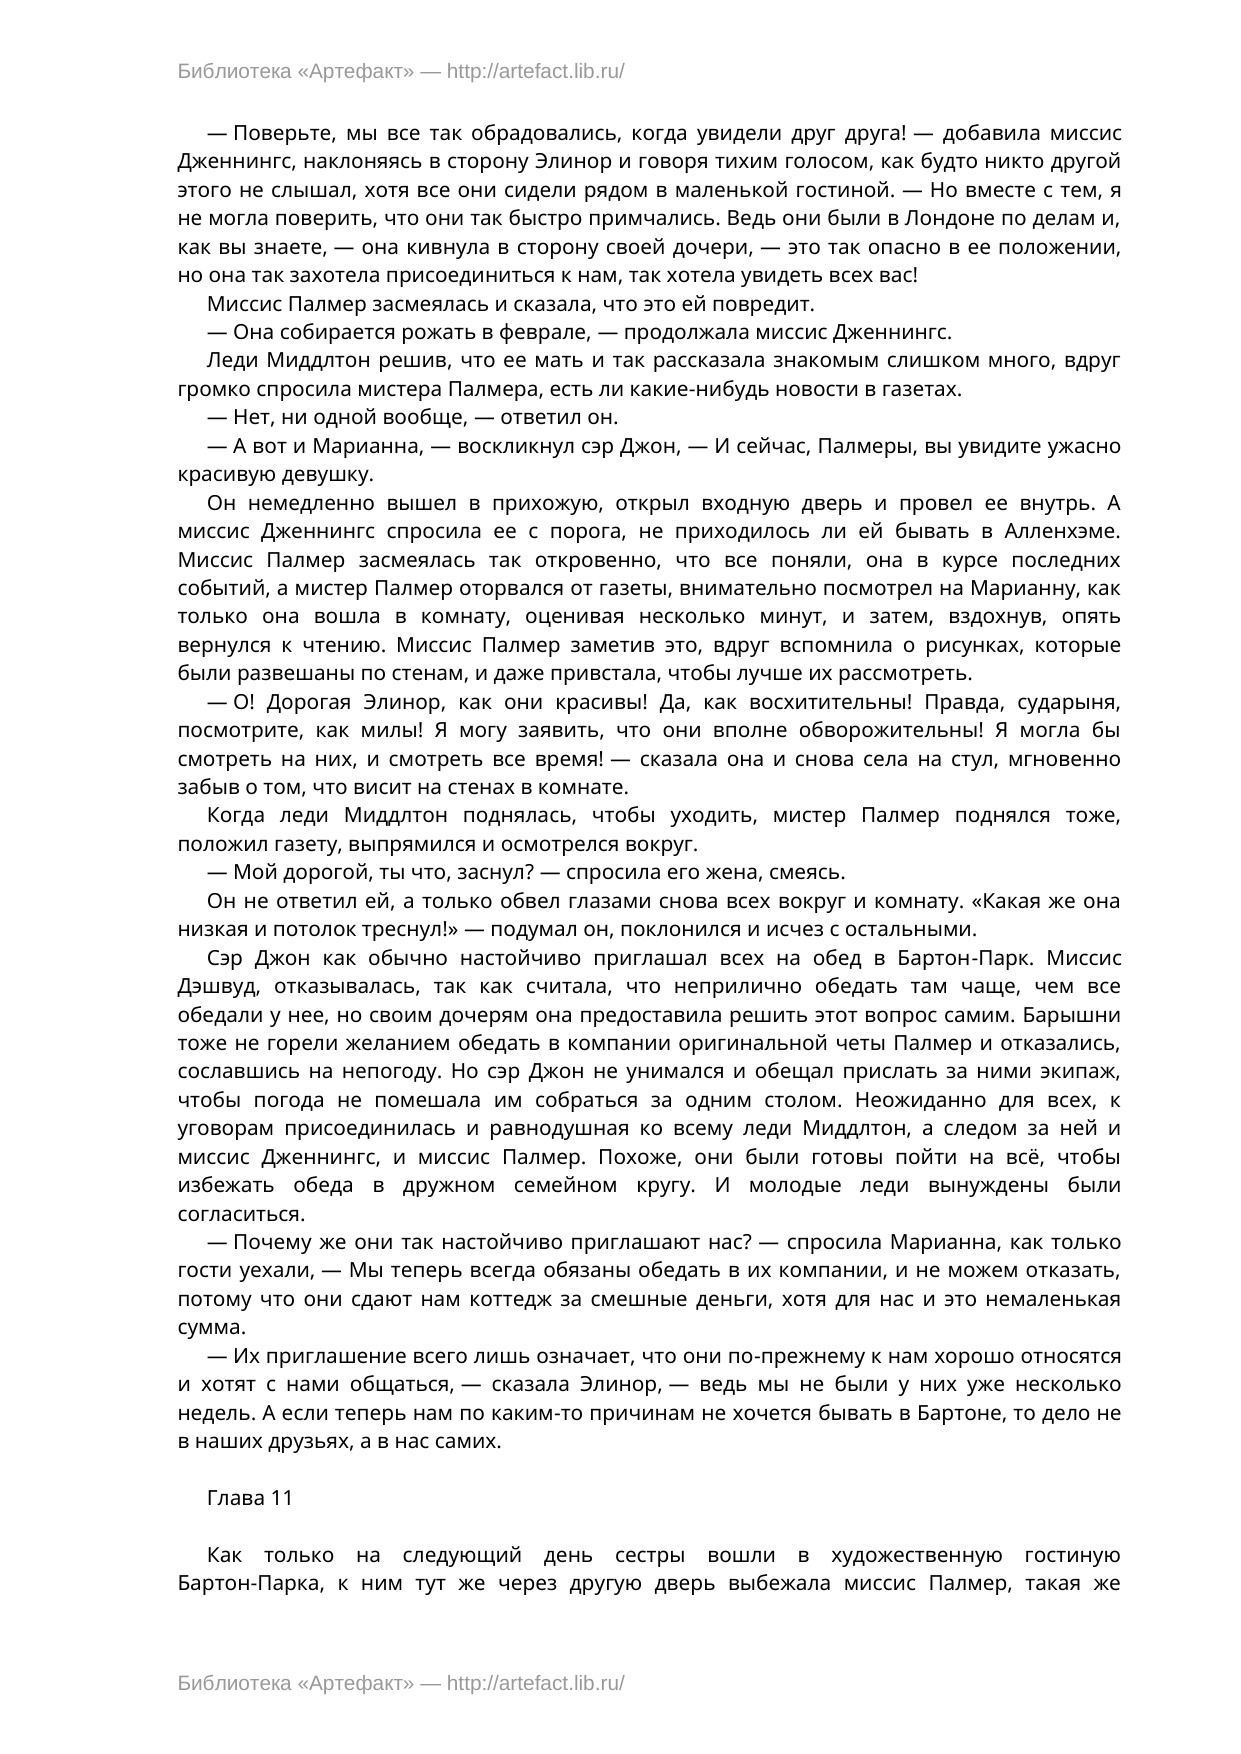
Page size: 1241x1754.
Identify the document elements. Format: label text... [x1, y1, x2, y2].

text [177, 1540, 1122, 1597]
text Он не ответил ей, а только обвел глазами снова всех вокруг и комнату. «Какая же она низкая и потолок треснул!» — подумал он, поклонился и исчез с остальными. [177, 886, 1122, 943]
text — Почему же они так настойчиво приглашают нас? — спросила Марианна, как только гости уехали, — Мы теперь всегда обязаны обедать в их компании, и не можем отказать, потому что они сдают нам коттедж за смешные деньги, хотя для нас и это немаленькая сумма. [177, 1227, 1122, 1341]
text Он немедленно вышел в прихожую, открыл входную дверь и провел ее внутрь. А миссис Дженнингс спросила ее с порога, не приходилось ли ей бывать в Алленхэме. Миссис Палмер засмеялась так откровенно, что все поняли, она в курсе последних событий, а мистер Палмер оторвался от газеты, внимательно посмотрел на Марианну, как только она вошла в комнату, оценивая несколько минут, и затем, вздохнув, опять вернулся к чтению. Миссис Палмер заметив это, вдруг вспомнила о рисунках, которые были развешаны по стенам, и даже привстала, чтобы лучше их рассмотреть. [177, 488, 1122, 687]
text — Нет, ни одной вообще, — ответил он. [177, 402, 1122, 431]
text Миссис Палмер засмеялась и сказала, что это ей повредит. [177, 289, 1122, 317]
text — О! Дорогая Элинор, как они красивы! Да, как восхитительны! Правда, сударыня, посмотрите, как милы! Я могу заявить, что они вполне обворожительны! Я могла бы смотреть на них, и смотреть все время! — сказала она и снова села на стул, мгновенно забыв о том, что висит на стенах в комнате. [177, 687, 1122, 801]
subtitle Глава 11 [177, 1483, 1122, 1512]
text — Поверьте, мы все так обрадовались, когда увидели друг друга! — добавила миссис Дженнингс, наклоняясь в сторону Элинор и говоря тихим голосом, как будто никто другой этого не слышал, хотя все они сидели рядом в маленькой гостиной. — Но вместе с тем, я не могла поверить, что они так быстро примчались. Ведь они были в Лондоне по делам и, как вы знаете, — она кивнула в сторону своей дочери, — это так опасно в ее положении, но она так захотела присоединиться к нам, так хотела увидеть всех вас! [177, 118, 1122, 289]
text Сэр Джон как обычно настойчиво приглашал всех на обед в Бартон-Парк. Миссис Дэшвуд, отказывалась, так как считала, что неприлично обедать там чаще, чем все обедали у нее, но своим дочерям она предоставила решить этот вопрос самим. Барышни тоже не горели желанием обедать в компании оригинальной четы Палмер и отказались, сославшись на непогоду. Но сэр Джон не унимался и обещал прислать за ними экипаж, чтобы погода не помешала им собраться за одним столом. Неожиданно для всех, к уговорам присоединилась и равнодушная ко всему леди Миддлтон, а следом за ней и миссис Дженнингс, и миссис Палмер. Похоже, они были готовы пойти на всё, чтобы избежать обеда в дружном семейном кругу. И молодые леди вынуждены были согласиться. [177, 943, 1122, 1227]
text — Их приглашение всего лишь означает, что они по-прежнему к нам хорошо относятся и хотят с нами общаться, — сказала Элинор, — ведь мы не были у них уже несколько недель. А если теперь нам по каким-то причинам не хочется бывать в Бартоне, то дело не в наших друзьях, а в нас самих. [177, 1341, 1122, 1455]
text Когда леди Миддлтон поднялась, чтобы уходить, мистер Палмер поднялся тоже, положил газету, выпрямился и осмотрелся вокруг. [177, 801, 1122, 857]
text — Она собирается рожать в феврале, — продолжала миссис Дженнингс. [177, 317, 1122, 346]
text — А вот и Марианна, — воскликнул сэр Джон, — И сейчас, Палмеры, вы увидите ужасно красивую девушку. [177, 431, 1122, 488]
text — Мой дорогой, ты что, заснул? — спросила его жена, смеясь. [177, 857, 1122, 886]
text Леди Миддлтон решив, что ее мать и так рассказала знакомым слишком много, вдруг громко спросила мистера Палмера, есть ли какие-нибудь новости в газетах. [177, 346, 1122, 402]
